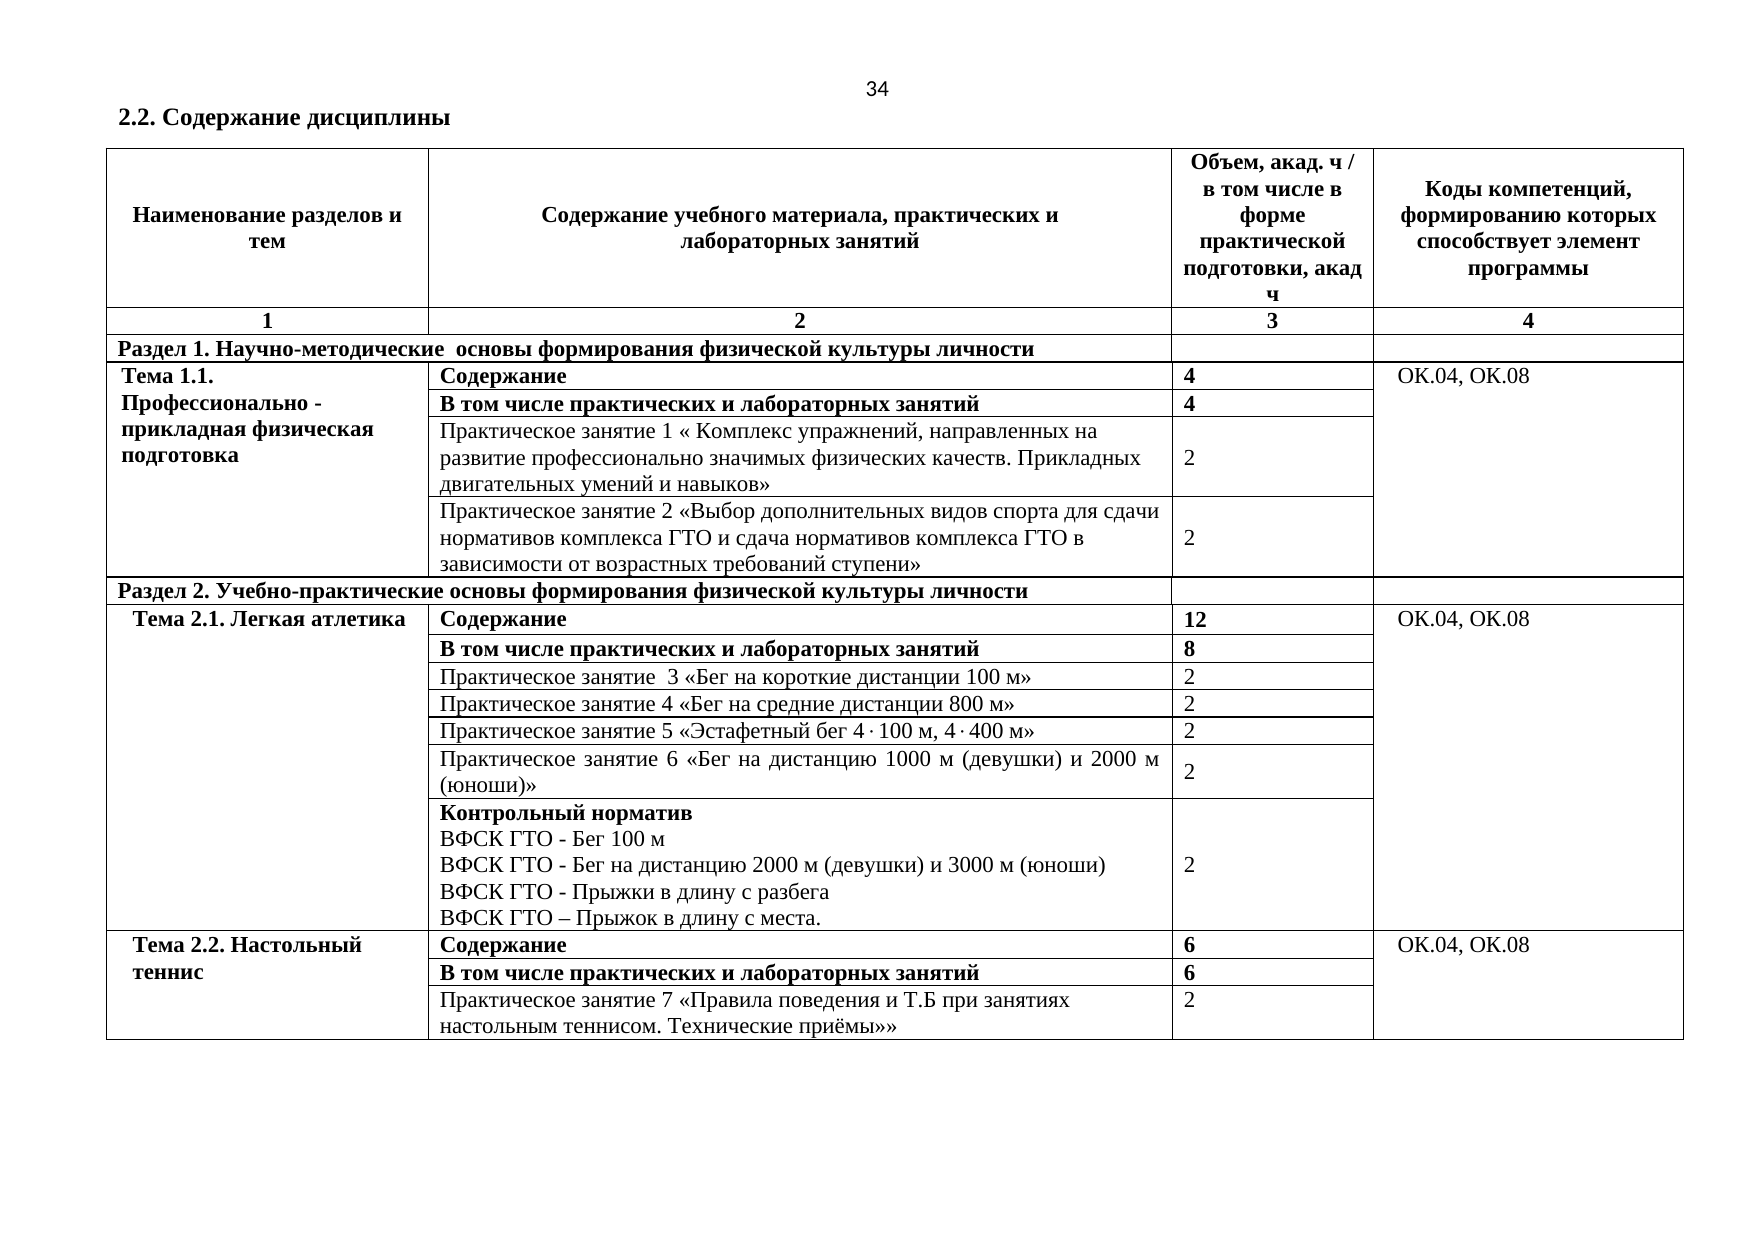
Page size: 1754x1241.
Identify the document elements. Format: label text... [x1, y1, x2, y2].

table_cell 2 [429, 308, 1171, 334]
table_cell Практическое занятие 7 «Правила поведения и Т.Б при занятиях настольным теннисом. Технические приёмы»» [429, 986, 1172, 1039]
table_header Объем, акад. ч / в том числе в форме практической подготовки, акад ч [1172, 149, 1373, 307]
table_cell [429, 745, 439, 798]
table_cell Практическое занятие 4 «Бег на средние дистанции 800 м» [429, 690, 1172, 716]
table_cell 6 [1173, 959, 1373, 985]
table_cell [1172, 335, 1373, 361]
table_cell В том числе практических и лабораторных занятий [429, 635, 1172, 662]
table_cell Тема 2.2. Настольный теннис [107, 931, 428, 1039]
table_cell 2 [1173, 690, 1373, 716]
table_cell 6 [1173, 931, 1373, 958]
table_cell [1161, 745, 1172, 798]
table_cell 8 [1173, 635, 1373, 662]
table_cell Тема 1.1. Профессионально - прикладная физическая подготовка [107, 363, 428, 576]
table_cell Тема 2.1. Легкая атлетика [107, 605, 428, 930]
table_cell Содержание [429, 605, 1172, 634]
table_cell Содержание [429, 363, 1172, 389]
table_cell 3 [1172, 308, 1373, 334]
table_cell 2 [1173, 799, 1373, 930]
table_header Наименование разделов и тем [107, 149, 428, 307]
table_cell Раздел 2. Учебно-практические основы формирования физической культуры личности [107, 578, 1171, 604]
table_cell 2 [1173, 986, 1373, 1039]
table_cell Практическое занятие 3 «Бег на короткие дистанции 100 м» [429, 663, 1172, 689]
table_cell Содержание [429, 931, 1172, 958]
table_cell [1374, 578, 1683, 604]
table_cell 1 [107, 308, 428, 334]
table_cell Практическое занятие 2 «Выбор дополнительных видов спорта для сдачи нормативов комплекса ГТО и сдача нормативов комплекса ГТО в зависимости от возрастных требований ступени» [429, 497, 1172, 576]
table_cell 2 [1173, 497, 1373, 576]
table_cell [1172, 578, 1373, 604]
table_cell ОК.04, ОК.08 [1374, 605, 1683, 930]
table_cell Раздел 1. Научно-методические основы формирования физической культуры личности [107, 335, 1171, 361]
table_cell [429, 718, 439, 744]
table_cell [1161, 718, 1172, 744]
table_cell ОК.04, ОК.08 [1374, 363, 1683, 576]
table_header Содержание учебного материала, практических и лабораторных занятий [429, 149, 1171, 307]
text 2.2. Содержание дисциплины [118, 102, 1636, 131]
table_cell 4 [1173, 363, 1373, 389]
table_cell Контрольный норматив ВФСК ГТО - Бег 100 м ВФСК ГТО - Бег на дистанцию 2000 м (девушки) и 3000 м (юноши) ВФСК ГТО - Прыжки в длину с разбега ВФСК ГТО – Прыжок в длину с места. [429, 799, 1172, 930]
table_cell 2 [1173, 417, 1373, 496]
table_cell [1374, 335, 1683, 361]
table_cell ОК.04, ОК.08 [1374, 931, 1683, 1039]
table_cell 4 [1173, 390, 1373, 416]
table_header Коды компетенций, формированию которых способствует элемент программы [1374, 149, 1683, 307]
table_cell 4 [1374, 308, 1683, 334]
table_cell 2 [1173, 718, 1373, 744]
table_cell 12 [1173, 605, 1373, 634]
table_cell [429, 959, 1172, 985]
table_cell 2 [1173, 663, 1373, 689]
table_cell 2 [1173, 745, 1373, 798]
table_cell В том числе практических и лабораторных занятий [429, 390, 1172, 416]
table_cell Практическое занятие 1 « Комплекс упражнений, направленных на развитие профессионально значимых физических качеств. Прикладных двигательных умений и навыков» [429, 417, 1172, 496]
